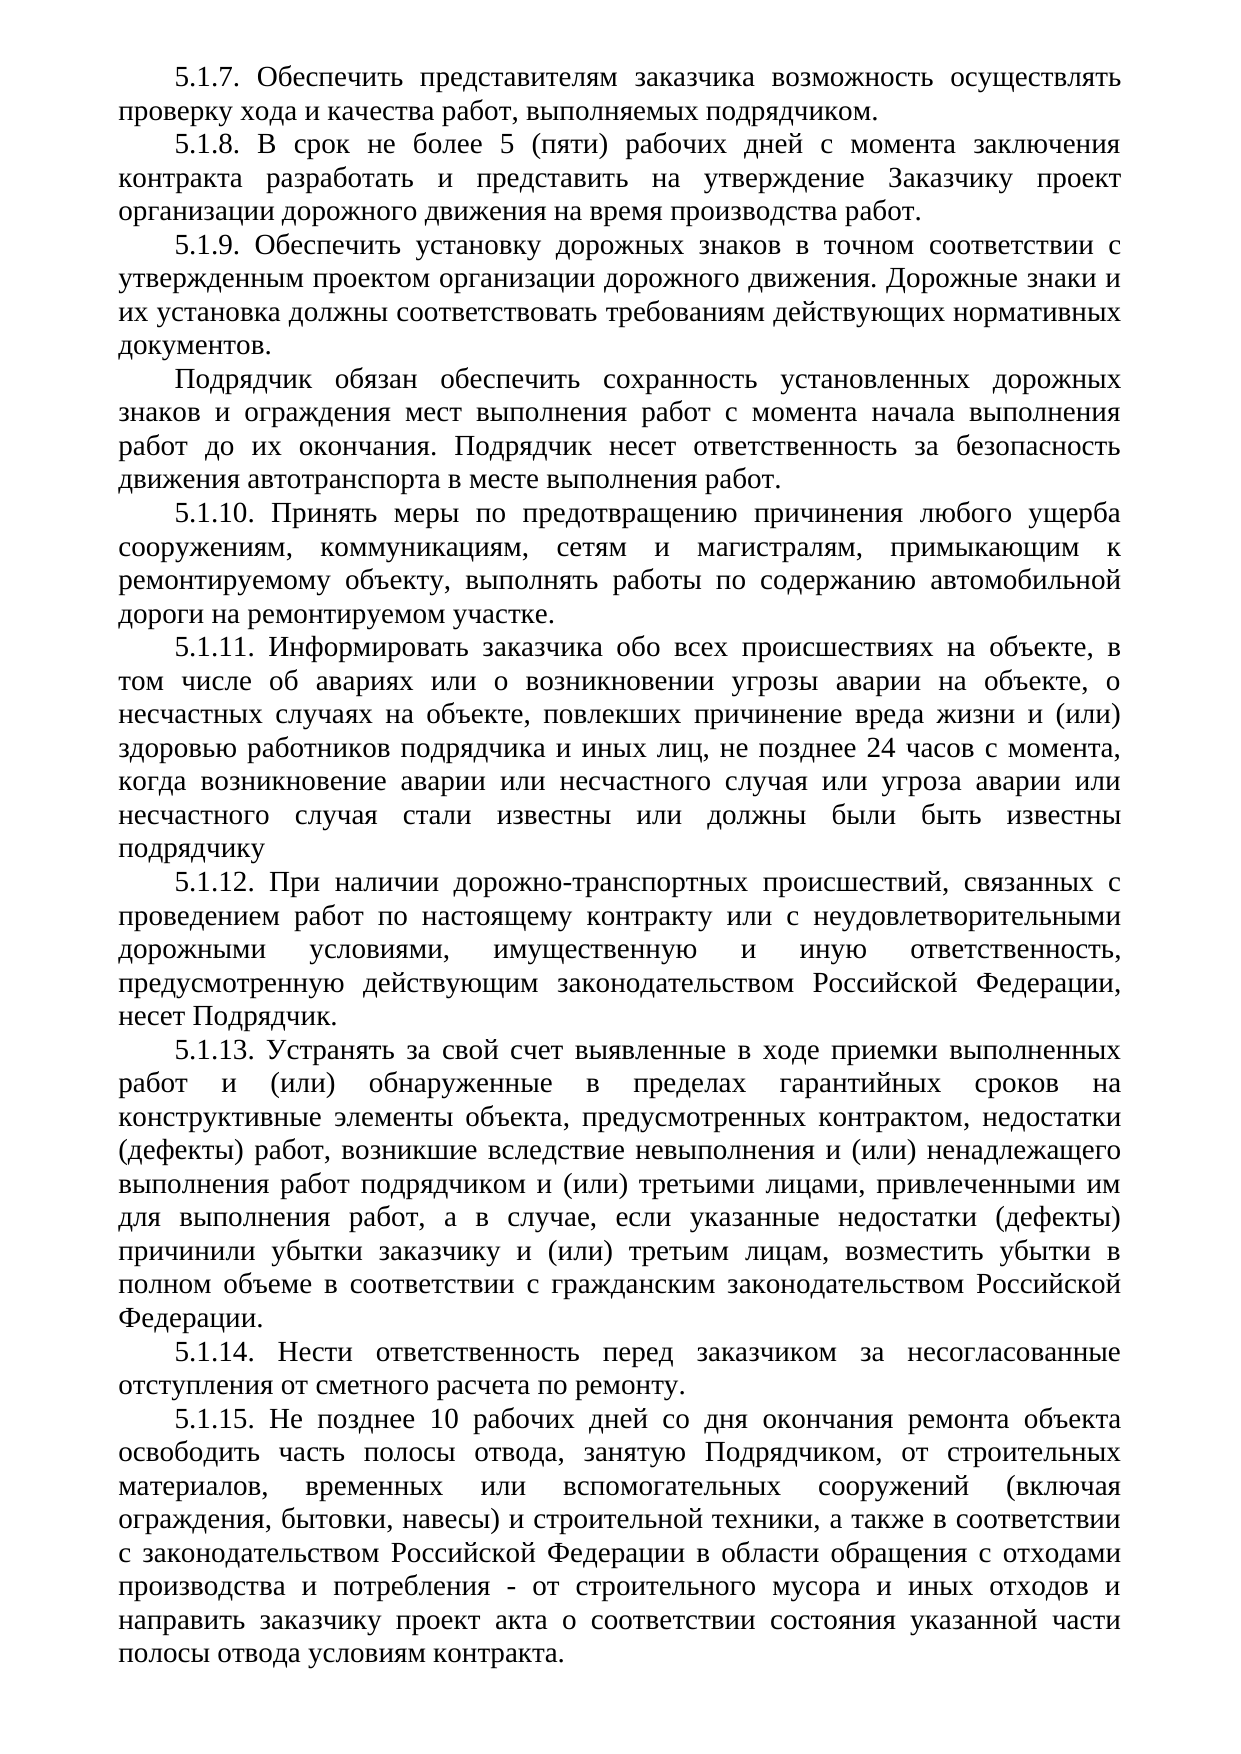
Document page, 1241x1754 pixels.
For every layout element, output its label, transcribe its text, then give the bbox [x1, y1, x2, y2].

text 5.1.10. Принять меры по предотвращению причинения любого ущерба сооружениям, коммуникациям, сетям и магистралям, примыкающим к ремонтируемому объекту, выполнять работы по содержанию автомобильной дороги на ремонтируемом участке. [118, 495, 1122, 629]
text 5.1.9. Обеспечить установку дорожных знаков в точном соответствии с утвержденным проектом организации дорожного движения. Дорожные знаки и их установка должны соответствовать требованиям действующих нормативных документов. [118, 227, 1122, 361]
text 5.1.15. Не позднее 10 рабочих дней со дня окончания ремонта объекта освободить часть полосы отвода, занятую Подрядчиком, от строительных материалов, временных или вспомогательных сооружений (включая ограждения, бытовки, навесы) и строительной техники, а также в соответствии с законодательством Российской Федерации в области обращения с отходами производства и потребления - от строительного мусора и иных отходов и направить заказчику проект акта о соответствии состояния указанной части полосы отвода условиям контракта. [118, 1401, 1122, 1669]
text 5.1.8. В срок не более 5 (пяти) рабочих дней с момента заключения контракта разработать и представить на утверждение Заказчику проект организации дорожного движения на время производства работ. [118, 126, 1122, 227]
text 5.1.12. При наличии дорожно-транспортных происшествий, связанных с проведением работ по настоящему контракту или с неудовлетворительными дорожными условиями, имущественную и иную ответственность, предусмотренную действующим законодательством Российской Федерации, несет Подрядчик. [118, 864, 1122, 1032]
text 5.1.7. Обеспечить представителям заказчика возможность осуществлять проверку хода и качества работ, выполняемых подрядчиком. [118, 59, 1122, 126]
text 5.1.13. Устранять за свой счет выявленные в ходе приемки выполненных работ и (или) обнаруженные в пределах гарантийных сроков на конструктивные элементы объекта, предусмотренных контрактом, недостатки (дефекты) работ, возникшие вследствие невыполнения и (или) ненадлежащего выполнения работ подрядчиком и (или) третьими лицами, привлеченными им для выполнения работ, а в случае, если указанные недостатки (дефекты) причинили убытки заказчику и (или) третьим лицам, возместить убытки в полном объеме в соответствии с гражданским законодательством Российской Федерации. [118, 1032, 1122, 1334]
text Подрядчик обязан обеспечить сохранность установленных дорожных знаков и ограждения мест выполнения работ с момента начала выполнения работ до их окончания. Подрядчик несет ответственность за безопасность движения автотранспорта в месте выполнения работ. [118, 361, 1122, 495]
text 5.1.11. Информировать заказчика обо всех происшествиях на объекте, в том числе об авариях или о возникновении угрозы аварии на объекте, о несчастных случаях на объекте, повлекших причинение вреда жизни и (или) здоровью работников подрядчика и иных лиц, не позднее 24 часов с момента, когда возникновение аварии или несчастного случая или угроза аварии или несчастного случая стали известны или должны были быть известны подрядчику [118, 629, 1122, 864]
text 5.1.14. Нести ответственность перед заказчиком за несогласованные отступления от сметного расчета по ремонту. [118, 1334, 1122, 1401]
